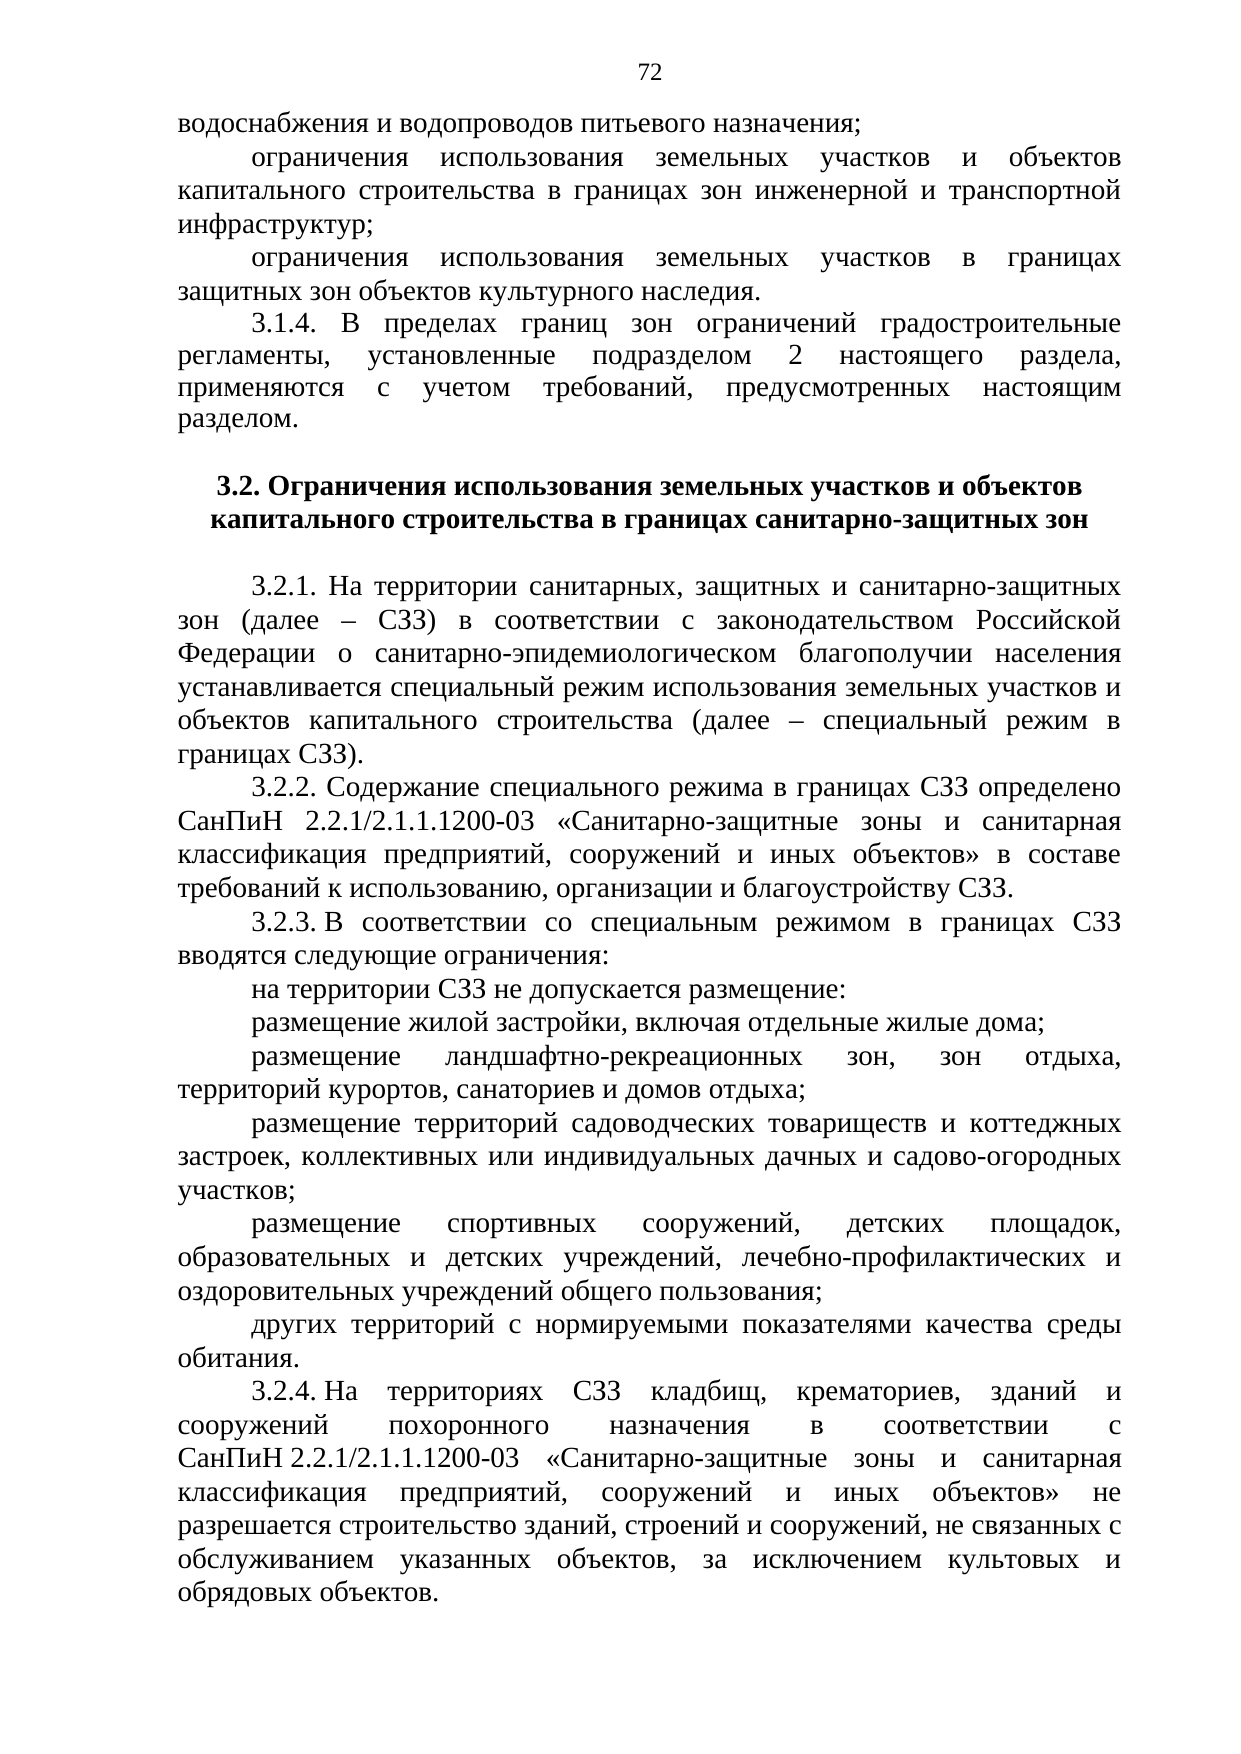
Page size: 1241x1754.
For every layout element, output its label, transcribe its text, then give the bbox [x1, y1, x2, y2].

text 3.1.4. В пределах границ зон ограничений градостроительные регламенты, установленные подразделом 2 настоящего раздела, применяются с учетом требований, предусмотренных настоящим разделом. [177, 307, 1122, 434]
text 3.2.4. На территориях СЗЗ кладбищ, крематориев, зданий и сооружений похоронного назначения в соответствии с СанПиН 2.2.1/2.1.1.1200-03 «Санитарно-защитные зоны и санитарная классификация предприятий, сооружений и иных объектов» не разрешается строительство зданий, строений и сооружений, не связанных с обслуживанием указанных объектов, за исключением культовых и обрядовых объектов. [177, 1373, 1122, 1608]
text 3.2. Ограничения использования земельных участков и объектов капитального строительства в границах санитарно-защитных зон [177, 468, 1122, 535]
text размещение территорий садоводческих товариществ и коттеджных застроек, коллективных или индивидуальных дачных и садово-огородных участков; [177, 1105, 1122, 1206]
text размещение спортивных сооружений, детских площадок, образовательных и детских учреждений, лечебно-профилактических и оздоровительных учреждений общего пользования; [177, 1206, 1122, 1306]
text ограничения использования земельных участков и объектов капитального строительства в границах зон инженерной и транспортной инфраструктур; [177, 139, 1122, 239]
text других территорий с нормируемыми показателями качества среды обитания. [177, 1306, 1122, 1373]
text 3.2.1. На территории санитарных, защитных и санитарно-защитных зон (далее – СЗЗ) в соответствии с законодательством Российской Федерации о санитарно-эпидемиологическом благополучии населения устанавливается специальный режим использования земельных участков и объектов капитального строительства (далее – специальный режим в границах СЗЗ). [177, 568, 1122, 769]
text ограничения использования земельных участков в границах защитных зон объектов культурного наследия. [177, 239, 1122, 307]
text на территории СЗЗ не допускается размещение: [177, 971, 1122, 1004]
text 3.2.2. Содержание специального режима в границах СЗЗ определено СанПиН 2.2.1/2.1.1.1200-03 «Санитарно-защитные зоны и санитарная классификация предприятий, сооружений и иных объектов» в составе требований к использованию, организации и благоустройству СЗЗ. [177, 769, 1122, 904]
text 3.2.3. В соответствии со специальным режимом в границах СЗЗ вводятся следующие ограничения: [177, 904, 1122, 971]
text размещение жилой застройки, включая отдельные жилые дома; [177, 1004, 1122, 1038]
text размещение ландшафтно-рекреационных зон, зон отдыха, территорий курортов, санаториев и домов отдыха; [177, 1038, 1122, 1105]
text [177, 105, 1122, 139]
